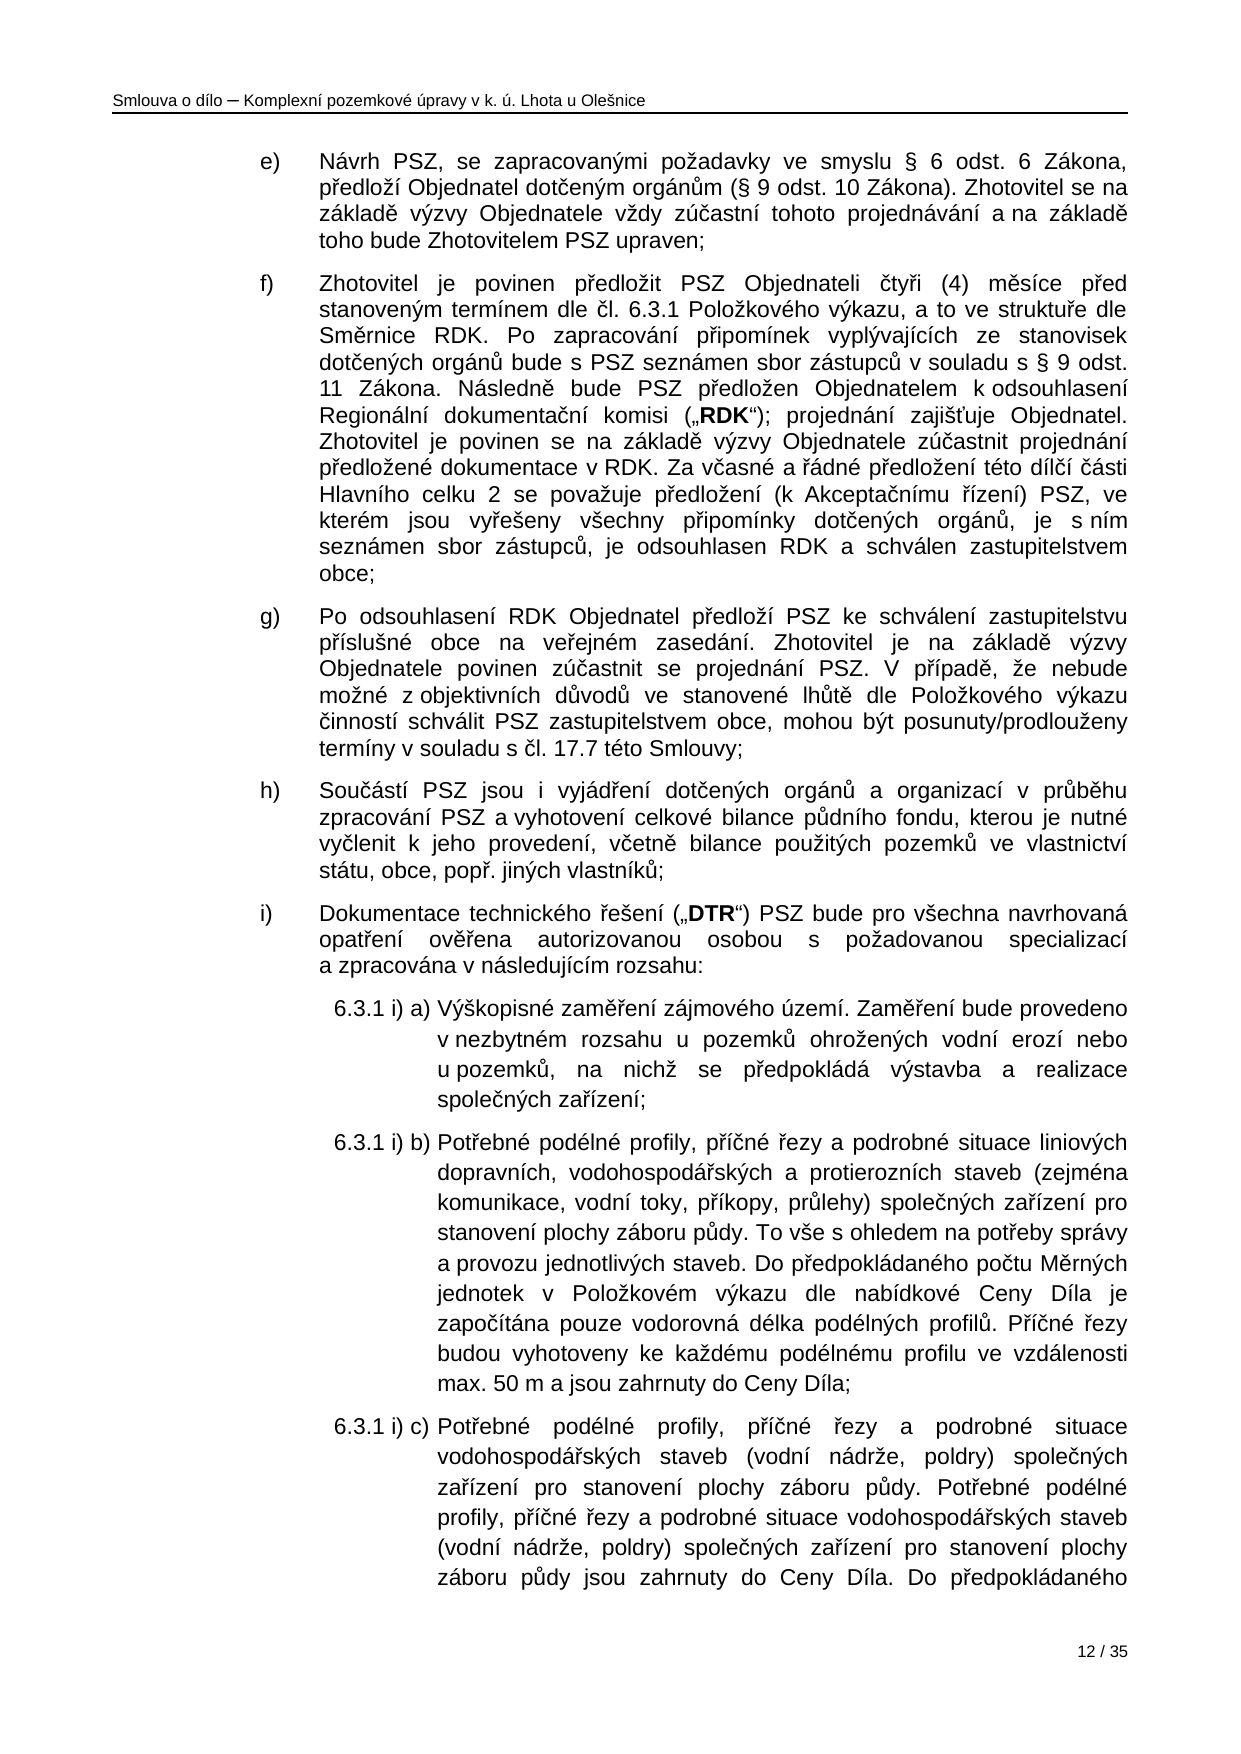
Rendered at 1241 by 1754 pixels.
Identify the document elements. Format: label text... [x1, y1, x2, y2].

list Potřebné podélné profily, příčné řezy a podrobné situace liniových dopravních, vodohospodářských a protierozních staveb (zejména komunikace, vodní toky, příkopy, průlehy) společných zařízení pro stanovení plochy záboru půdy. To vše s ohledem na potřeby správy a provozu jednotlivých staveb. Do předpokládaného počtu Měrných jednotek v Položkovém výkazu dle nabídkové Ceny Díla je započítána pouze vodorovná délka podélných profilů. Příčné řezy budou vyhotoveny ke každému podélnému profilu ve vzdálenosti max. 50 m a jsou zahrnuty do Ceny Díla; [334, 1129, 1128, 1397]
list Zhotovitel je povinen předložit PSZ Objednateli čtyři (4) měsíce před stanoveným termínem dle čl. 6.3.1 Položkového výkazu, a to ve struktuře dle Směrnice RDK. Po zapracování připomínek vyplývajících ze stanovisek dotčených orgánů bude s PSZ seznámen sbor zástupců v souladu s § 9 odst. 11 Zákona. Následně bude PSZ předložen Objednatelem k odsouhlasení Regionální dokumentační komisi („RDK“); projednání zajišťuje Objednatel. Zhotovitel je povinen se na základě výzvy Objednatele zúčastnit projednání předložené dokumentace v RDK. Za včasné a řádné předložení této dílčí části Hlavního celku 2 se považuje předložení (k Akceptačnímu řízení) PSZ, ve kterém jsou vyřešeny všechny připomínky dotčených orgánů, je s ním seznámen sbor zástupců, je odsouhlasen RDK a schválen zastupitelstvem obce; [260, 270, 1128, 586]
list Dokumentace technického řešení („DTR“) PSZ bude pro všechna navrhovaná opatření ověřena autorizovanou osobou s požadovanou specializací a zpracována v následujícím rozsahu: [260, 899, 1128, 979]
list Výškopisné zaměření zájmového území. Zaměření bude provedeno v nezbytném rozsahu u pozemků ohrožených vodní erozí nebo u pozemků, na nichž se předpokládá výstavba a realizace společných zařízení; [334, 995, 1128, 1112]
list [334, 1413, 1128, 1590]
list Po odsouhlasení RDK Objednatel předloží PSZ ke schválení zastupitelstvu příslušné obce na veřejném zasedání. Zhotovitel je na základě výzvy Objednatele povinen zúčastnit se projednání PSZ. V případě, že nebude možné z objektivních důvodů ve stanovené lhůtě dle Položkového výkazu činností schválit PSZ zastupitelstvem obce, mohou být posunuty/prodlouženy termíny v souladu s čl. 17.7 této Smlouvy; [260, 603, 1128, 761]
list Součástí PSZ jsou i vyjádření dotčených orgánů a organizací v průběhu zpracování PSZ a vyhotovení celkové bilance půdního fondu, kterou je nutné vyčlenit k jeho provedení, včetně bilance použitých pozemků ve vlastnictví státu, obce, popř. jiných vlastníků; [260, 777, 1128, 883]
list Návrh PSZ, se zapracovanými požadavky ve smyslu § 6 odst. 6 Zákona, předloží Objednatel dotčeným orgánům (§ 9 odst. 10 Zákona). Zhotovitel se na základě výzvy Objednatele vždy zúčastní tohoto projednávání a na základě toho bude Zhotovitelem PSZ upraven; [260, 148, 1128, 253]
